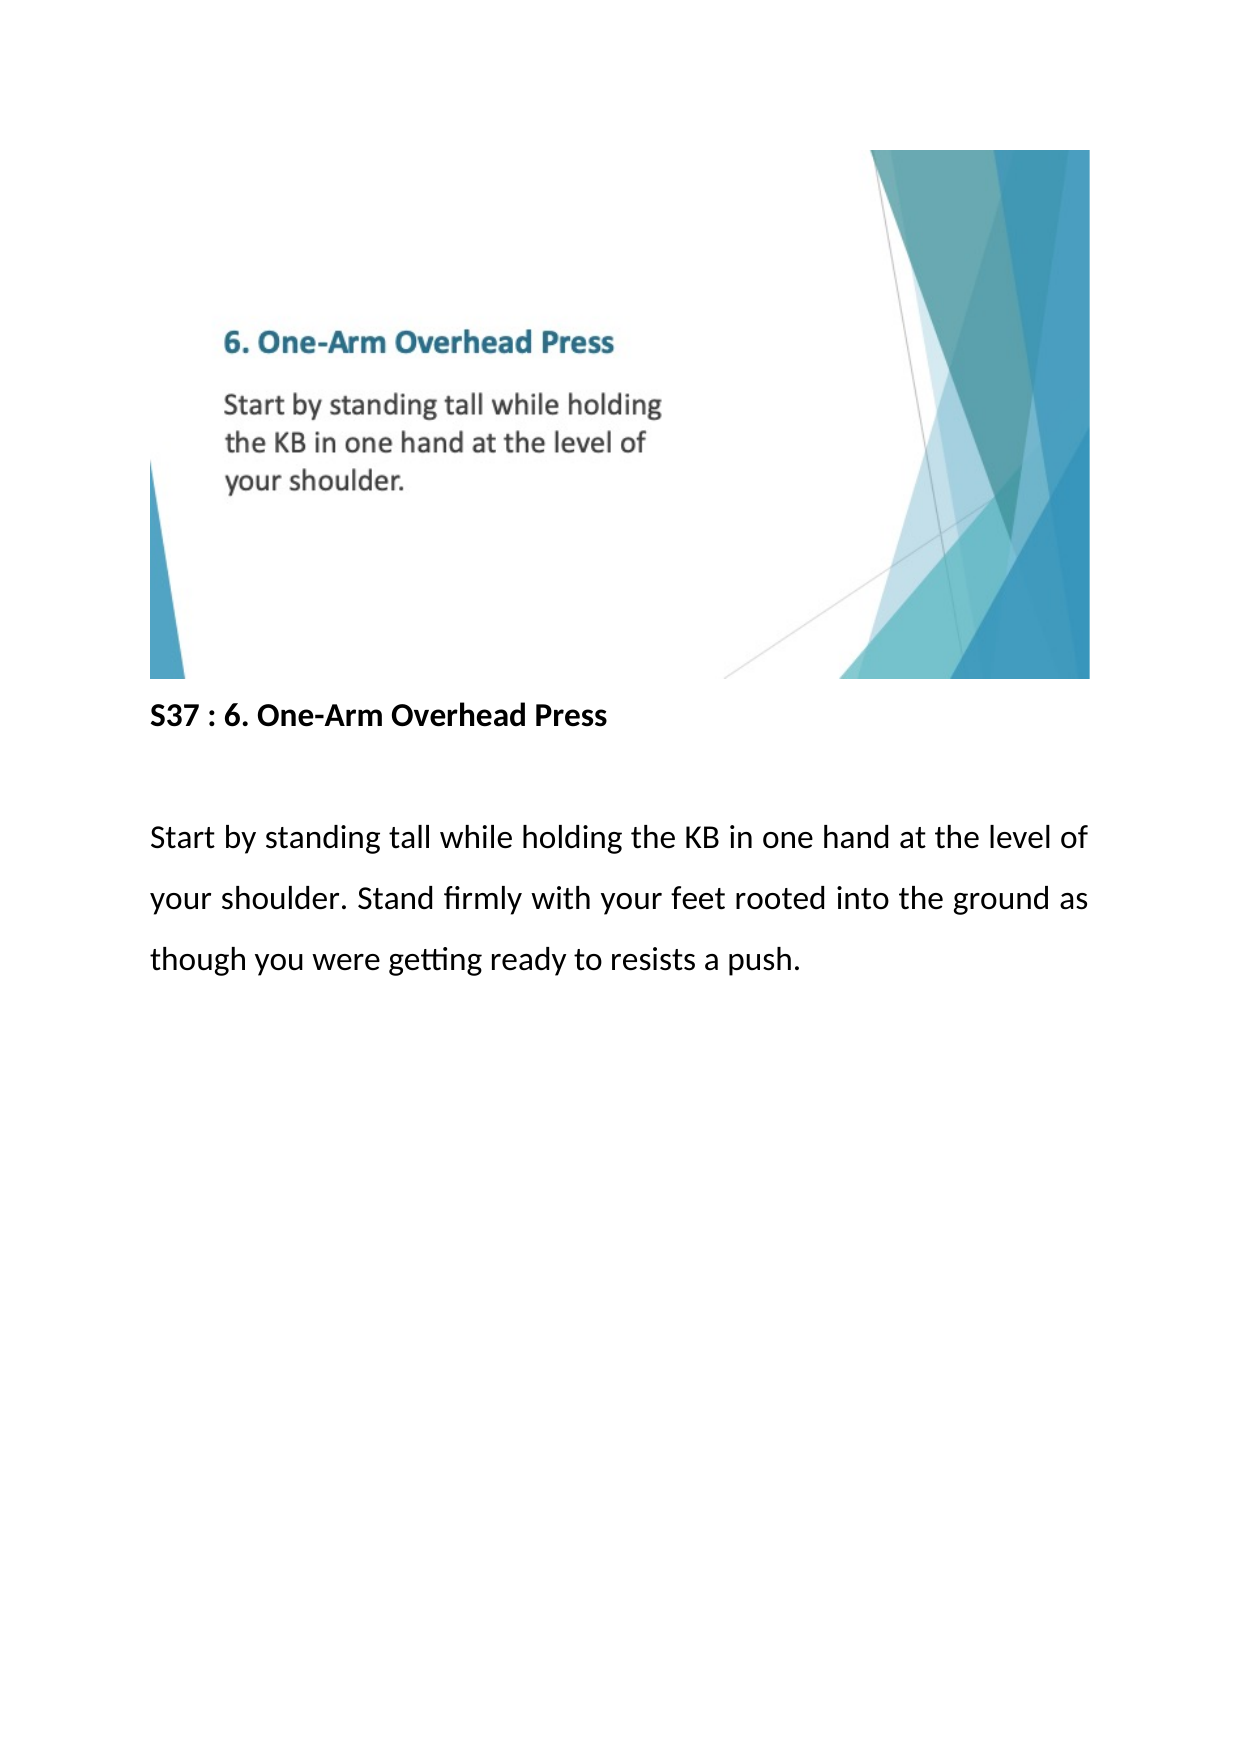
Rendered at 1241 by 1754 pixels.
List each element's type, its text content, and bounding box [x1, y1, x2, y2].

text S37 : 6. One-Arm Overhead Press [150, 694, 1090, 734]
picture [150, 150, 1090, 679]
text Start by standing tall while holding the KB in one hand at the level of your shoulder. Stand firmly with your feet rooted into the ground as though you were getting ready to resists a push. [150, 816, 1090, 979]
